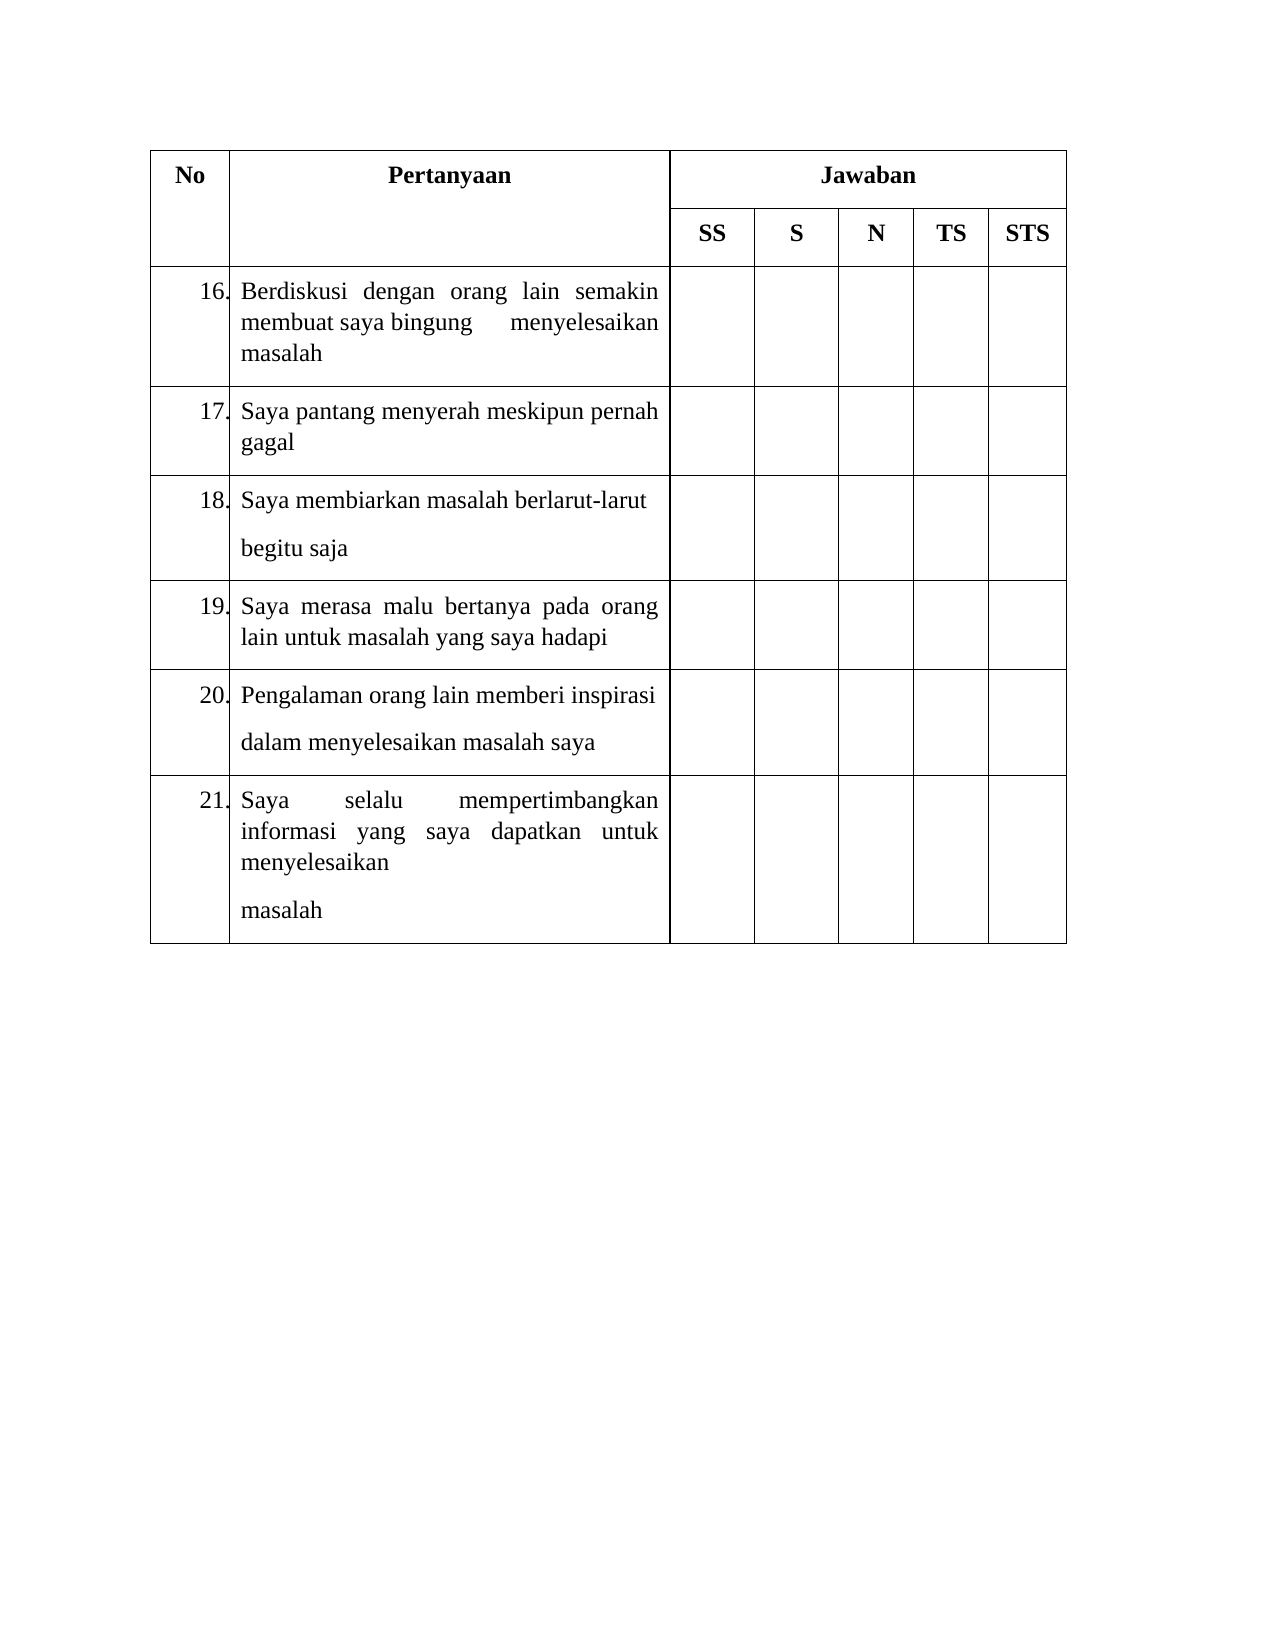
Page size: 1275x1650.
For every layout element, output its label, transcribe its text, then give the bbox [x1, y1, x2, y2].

table_cell [755, 581, 838, 669]
table_header Jawaban [671, 151, 1066, 208]
table_cell TS [914, 209, 988, 266]
table_header Pertanyaan [230, 151, 669, 266]
table_cell [671, 267, 754, 386]
table_cell [989, 670, 1066, 775]
table_cell Pengalaman orang lain memberi inspirasi dalam menyelesaikan masalah saya [230, 670, 669, 775]
table_cell [914, 476, 988, 580]
table_cell [755, 670, 838, 775]
table_cell [151, 670, 229, 775]
table_cell [151, 387, 229, 475]
table_cell [914, 776, 988, 943]
table_cell Saya merasa malu bertanya pada orang lain untuk masalah yang saya hadapi [230, 581, 669, 669]
table_cell [839, 670, 913, 775]
table_cell [151, 476, 229, 580]
table_cell [839, 581, 913, 669]
table_cell [839, 267, 913, 386]
table_cell Saya membiarkan masalah berlarut-larut begitu saja [230, 476, 669, 580]
table_cell S [755, 209, 838, 266]
table_cell [914, 387, 988, 475]
table_cell [671, 476, 754, 580]
table_cell [755, 476, 838, 580]
table_cell N [839, 209, 913, 266]
table_cell [839, 387, 913, 475]
table_header No [151, 151, 229, 266]
table_cell Saya selalu mempertimbangkan informasi yang saya dapatkan untuk menyelesaikan masalah [230, 776, 669, 943]
table_cell [151, 267, 229, 386]
table_cell SS [671, 209, 754, 266]
table_cell [671, 670, 754, 775]
table_cell [755, 776, 838, 943]
table_cell [671, 387, 754, 475]
table_cell [151, 581, 229, 669]
table_cell [755, 387, 838, 475]
table_cell [989, 267, 1066, 386]
table_cell [914, 670, 988, 775]
table_cell [914, 267, 988, 386]
table_cell [989, 476, 1066, 580]
table_cell [151, 776, 229, 943]
table_cell Saya pantang menyerah meskipun pernah gagal [230, 387, 669, 475]
table_cell Berdiskusi dengan orang lain semakin membuat saya bingung menyelesaikan masalah [230, 267, 669, 386]
table_cell [839, 476, 913, 580]
table_cell STS [989, 209, 1066, 266]
table_cell [989, 776, 1066, 943]
table_cell [755, 267, 838, 386]
table_cell [671, 581, 754, 669]
table_cell [839, 776, 913, 943]
table_cell [914, 581, 988, 669]
table_cell [989, 387, 1066, 475]
table_cell [989, 581, 1066, 669]
table_cell [671, 776, 754, 943]
